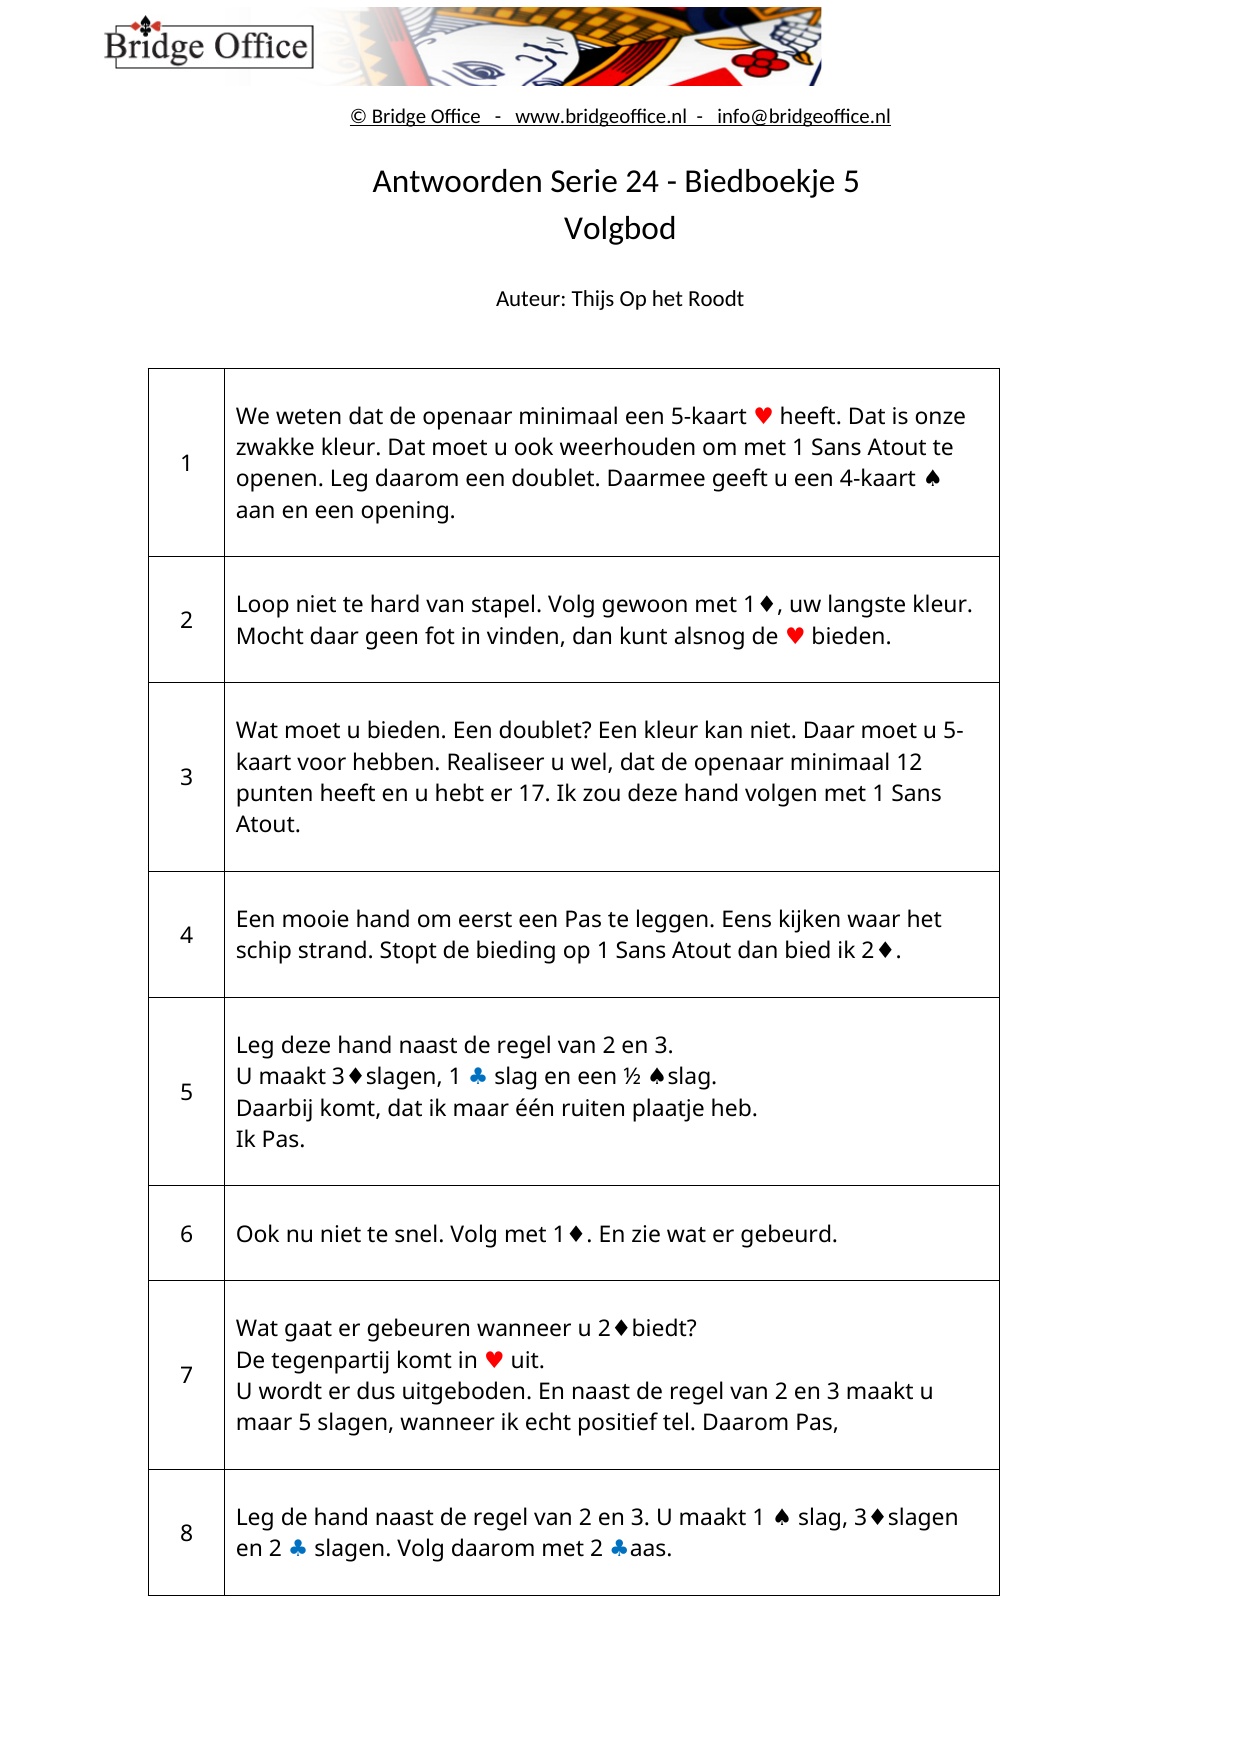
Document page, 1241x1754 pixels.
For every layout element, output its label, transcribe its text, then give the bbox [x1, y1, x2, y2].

table_cell Een mooie hand om eerst een Pas te leggen. Eens kijken waar het schip strand. Stopt de bieding op 1 Sans Atout dan bied ik 2. [225, 872, 999, 997]
table_cell Leg de hand naast de regel van 2 en 3. U maakt 1 slag, 3slagen en 2 slagen. Volg daarom met 2 aas. [225, 1470, 999, 1595]
table_header 1 [149, 369, 224, 556]
picture [77, 7, 821, 85]
table_cell 4 [149, 872, 224, 997]
table_cell 3 [149, 683, 224, 871]
table_cell 6 [149, 1186, 224, 1280]
table_cell 8 [149, 1470, 224, 1595]
text Antwoorden Serie 24 - Biedboekje 5 Volgbod [148, 161, 1093, 280]
table_cell Wat gaat er gebeuren wanneer u 2biedt? De tegenpartij komt in uit. U wordt er dus uitgeboden. En naast de regel van 2 en 3 maakt u maar 5 slagen, wanneer ik echt positief tel. Daarom Pas, [225, 1281, 999, 1469]
text Auteur: Thijs Op het Roodt [148, 284, 1093, 312]
table_cell Wat moet u bieden. Een doublet? Een kleur kan niet. Daar moet u 5-kaart voor hebben. Realiseer u wel, dat de openaar minimaal 12 punten heeft en u hebt er 17. Ik zou deze hand volgen met 1 Sans Atout. [225, 683, 999, 871]
table_cell 7 [149, 1281, 224, 1469]
table_cell Loop niet te hard van stapel. Volg gewoon met 1, uw langste kleur. Mocht daar geen fot in vinden, dan kunt alsnog de bieden. [225, 557, 999, 682]
table_cell Leg deze hand naast de regel van 2 en 3. U maakt 3slagen, 1 slag en een ½ slag. Daarbij komt, dat ik maar één ruiten plaatje heb. Ik Pas. [225, 998, 999, 1185]
table_cell 2 [149, 557, 224, 682]
table_header We weten dat de openaar minimaal een 5-kaart heeft. Dat is onze zwakke kleur. Dat moet u ook weerhouden om met 1 Sans Atout te openen. Leg daarom een doublet. Daarmee geeft u een 4-kaart aan en een opening. [225, 369, 999, 556]
table_cell 5 [149, 998, 224, 1185]
table_cell Ook nu niet te snel. Volg met 1. En zie wat er gebeurd. [225, 1186, 999, 1280]
